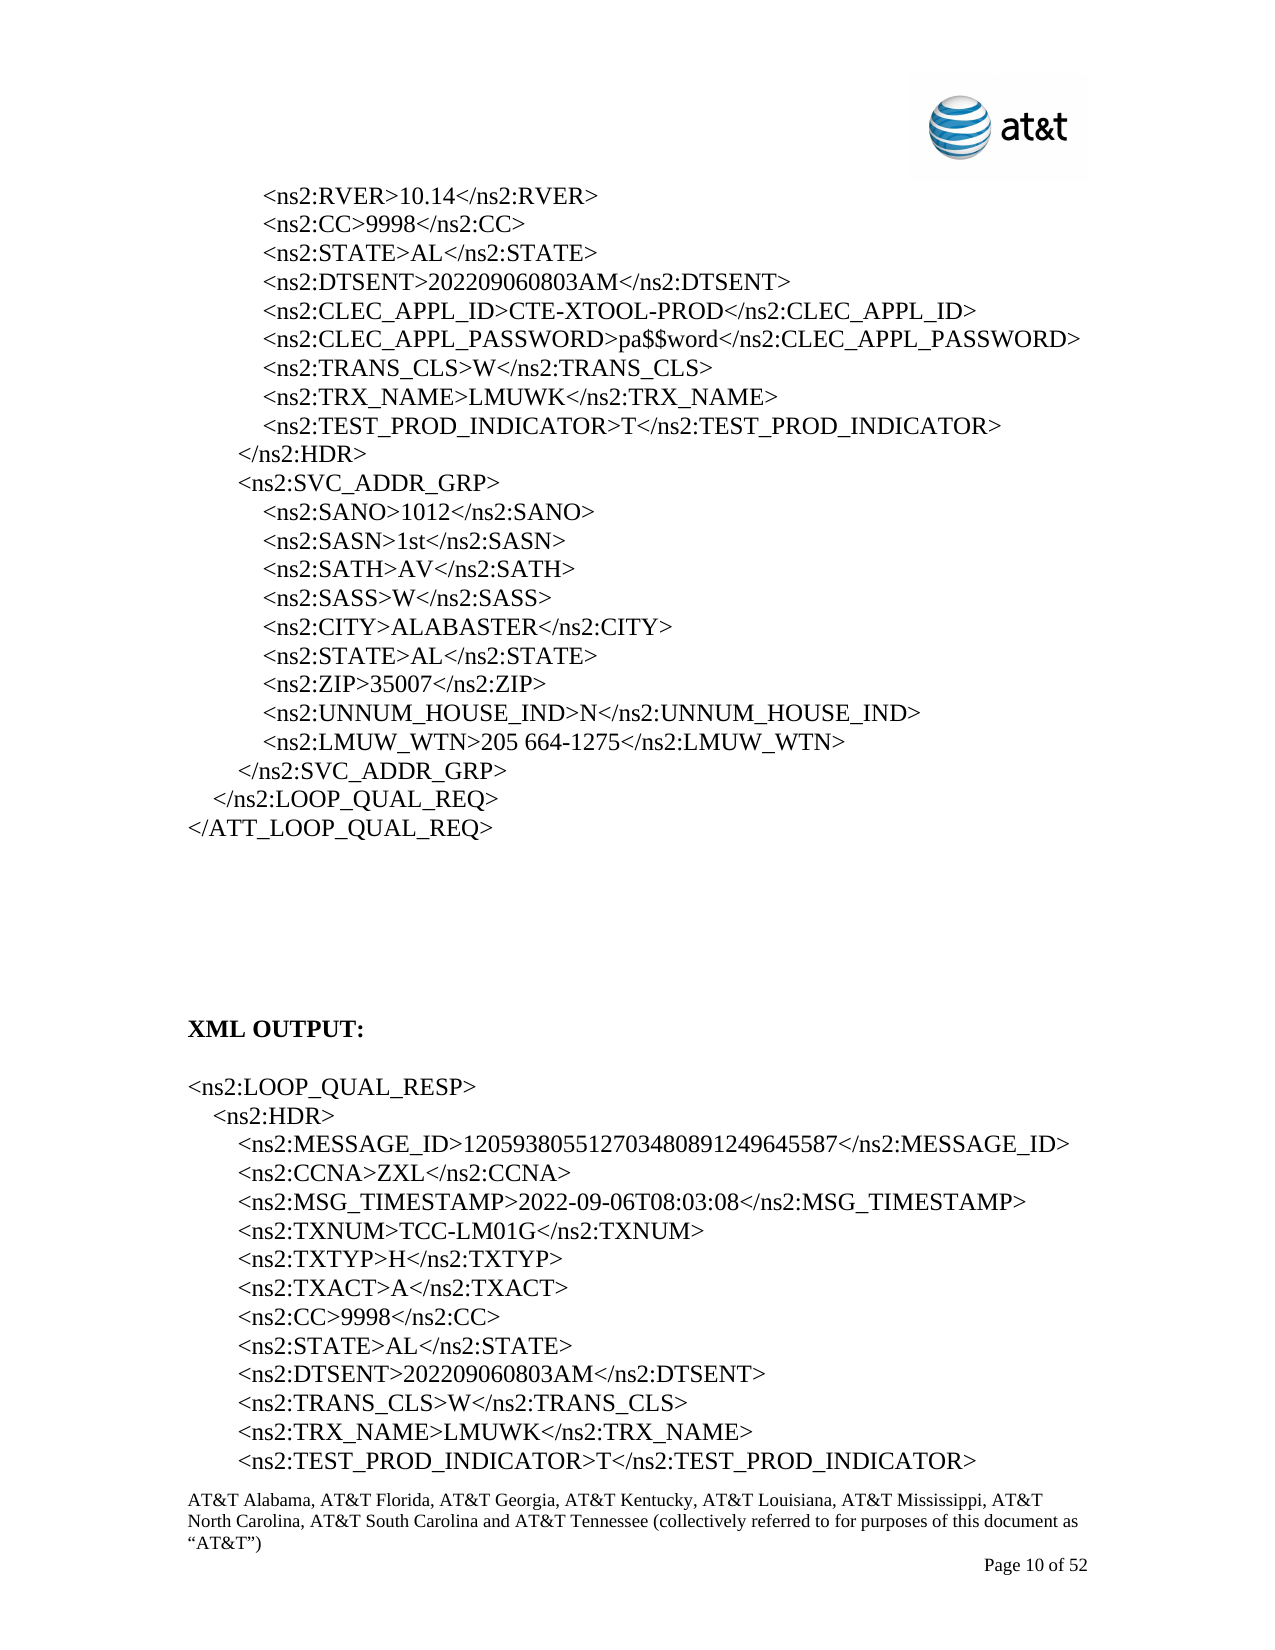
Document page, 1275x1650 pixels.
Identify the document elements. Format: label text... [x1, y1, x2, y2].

text <ns2:TEST_PROD_INDICATOR>T</ns2:TEST_PROD_INDICATOR> [162, 1446, 1087, 1474]
text <ns2:HDR> [162, 1101, 1087, 1129]
text <ns2:DTSENT>202209060803AM</ns2:DTSENT> [187, 267, 1087, 296]
text <ns2:TXACT>A</ns2:TXACT> [162, 1273, 1087, 1302]
text <ns2:TEST_PROD_INDICATOR>T</ns2:TEST_PROD_INDICATOR> [187, 411, 1087, 439]
text <ns2:DTSENT>202209060803AM</ns2:DTSENT> [162, 1359, 1087, 1388]
text <ns2:STATE>AL</ns2:STATE> [187, 238, 1087, 267]
text <ns2:CLEC_APPL_ID>CTE-XTOOL-PROD</ns2:CLEC_APPL_ID> [187, 296, 1087, 324]
text <ns2:TXTYP>H</ns2:TXTYP> [162, 1244, 1087, 1273]
text <ns2:CC>9998</ns2:CC> [162, 1302, 1087, 1331]
text <ns2:SASN>1st</ns2:SASN> [187, 526, 1087, 554]
text </ns2:SVC_ADDR_GRP> [187, 756, 1087, 784]
text <ns2:CITY>ALABASTER</ns2:CITY> [187, 612, 1087, 641]
picture [908, 74, 1088, 181]
text <ns2:CCNA>ZXL</ns2:CCNA> [162, 1158, 1087, 1187]
text <ns2:STATE>AL</ns2:STATE> [162, 1331, 1087, 1359]
text <ns2:SATH>AV</ns2:SATH> [187, 554, 1087, 583]
text <ns2:TRANS_CLS>W</ns2:TRANS_CLS> [187, 353, 1087, 382]
text </ns2:HDR> [187, 439, 1087, 468]
text <ns2:MESSAGE_ID>120593805512703480891249645587</ns2:MESSAGE_ID> [162, 1129, 1087, 1158]
text <ns2:SVC_ADDR_GRP> [187, 468, 1087, 497]
text </ns2:LOOP_QUAL_REQ> [187, 784, 1087, 813]
text <ns2:TRX_NAME>LMUWK</ns2:TRX_NAME> [162, 1417, 1087, 1446]
text <ns2:LOOP_QUAL_RESP> [162, 1072, 1087, 1101]
text <ns2:SANO>1012</ns2:SANO> [187, 497, 1087, 526]
text <ns2:ZIP>35007</ns2:ZIP> [187, 669, 1087, 698]
text XML OUTPUT: [187, 1014, 1087, 1043]
text <ns2:CC>9998</ns2:CC> [187, 209, 1087, 238]
text <ns2:STATE>AL</ns2:STATE> [187, 641, 1087, 669]
text <ns2:CLEC_APPL_PASSWORD>pa$$word</ns2:CLEC_APPL_PASSWORD> [187, 324, 1087, 353]
text <ns2:LMUW_WTN>205 664-1275</ns2:LMUW_WTN> [187, 727, 1087, 756]
text <ns2:TXNUM>TCC-LM01G</ns2:TXNUM> [162, 1216, 1087, 1244]
text <ns2:SASS>W</ns2:SASS> [187, 583, 1087, 612]
text <ns2:TRANS_CLS>W</ns2:TRANS_CLS> [162, 1388, 1087, 1417]
text <ns2:UNNUM_HOUSE_IND>N</ns2:UNNUM_HOUSE_IND> [187, 698, 1087, 727]
text <ns2:MSG_TIMESTAMP>2022-09-06T08:03:08</ns2:MSG_TIMESTAMP> [162, 1187, 1087, 1216]
text <ns2:RVER>10.14</ns2:RVER> [187, 181, 1087, 209]
text <ns2:TRX_NAME>LMUWK</ns2:TRX_NAME> [187, 382, 1087, 411]
text </ATT_LOOP_QUAL_REQ> [187, 813, 1087, 842]
